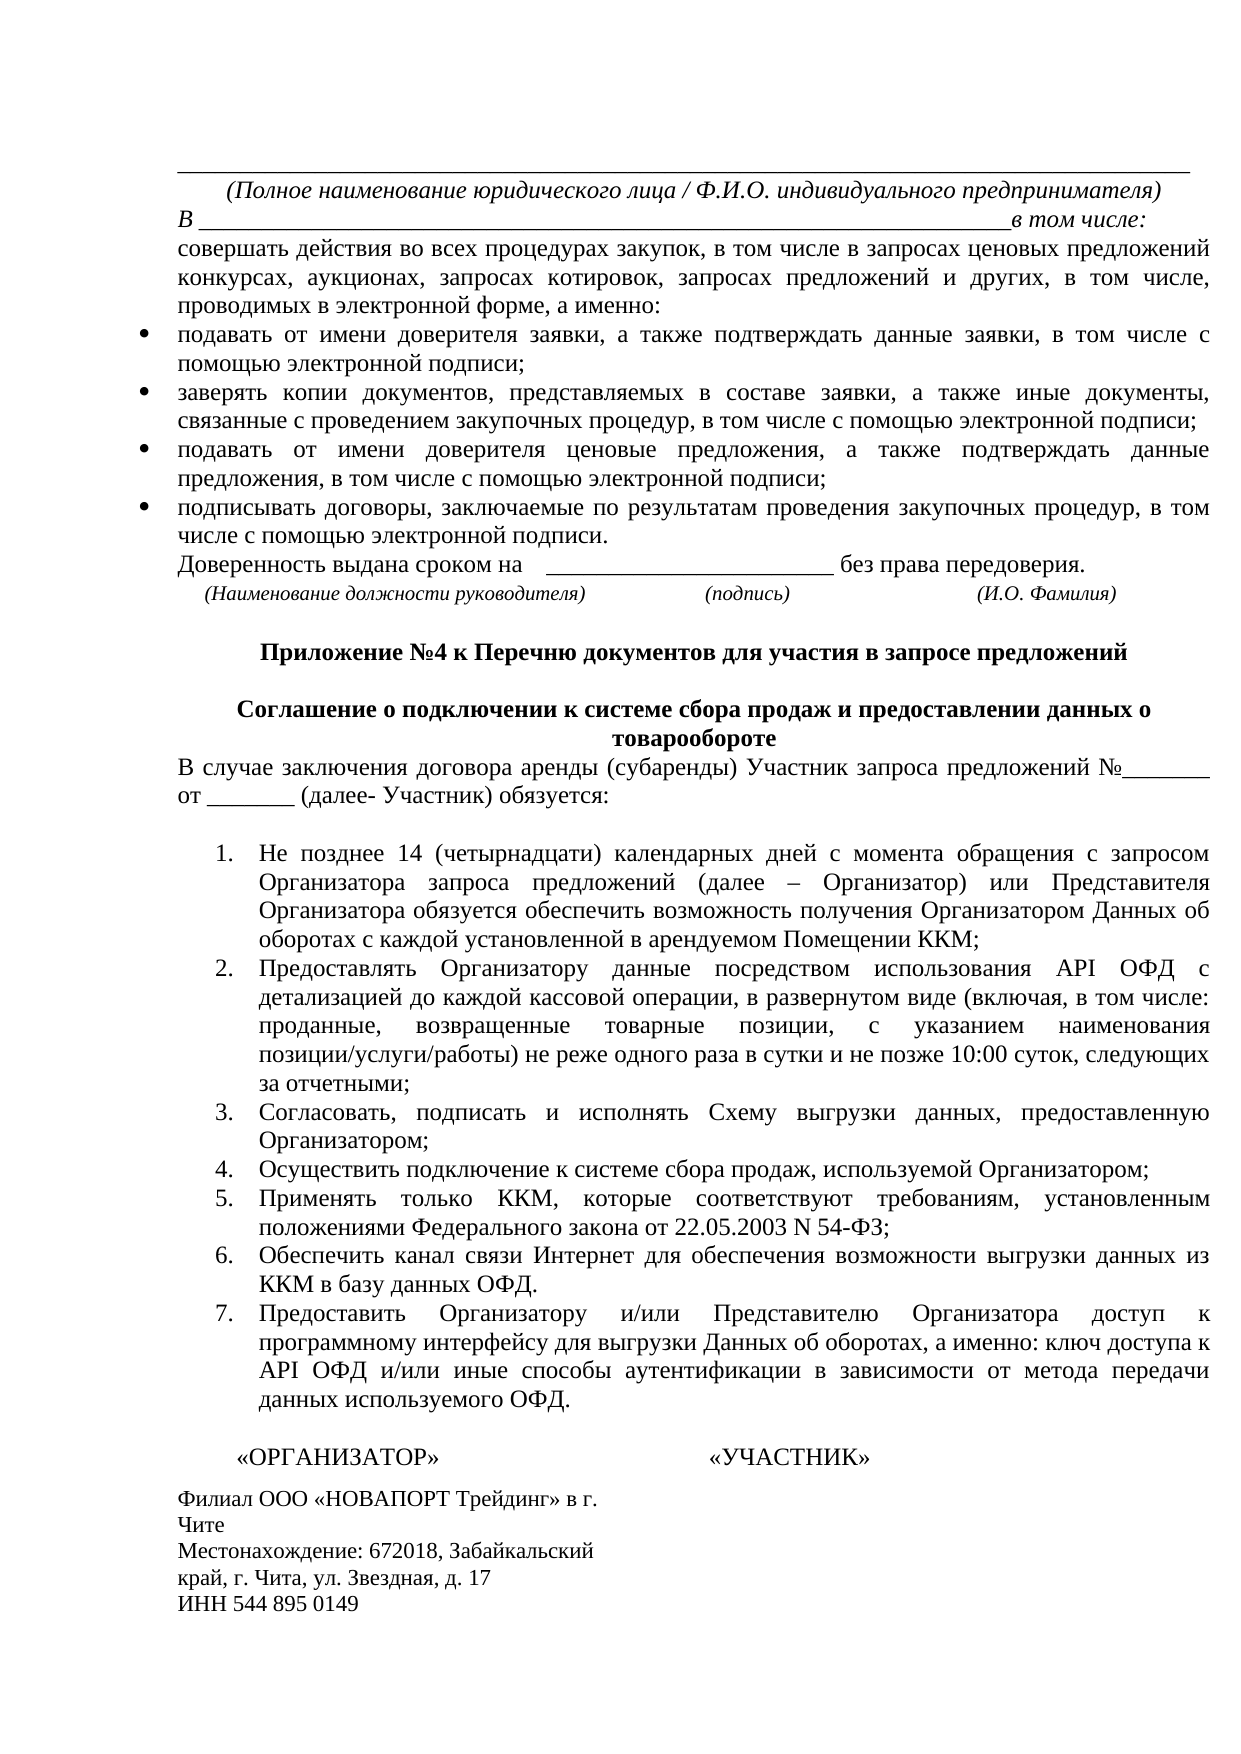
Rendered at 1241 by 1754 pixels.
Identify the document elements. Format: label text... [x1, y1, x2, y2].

list Предоставить Организатору и/или Представителю Организатора доступ к программному интерфейсу для выгрузки Данных об оборотах, а именно: ключ доступа к API ОФД и/или иные способы аутентификации в зависимости от метода передачи данных используемого ОФД. [215, 1298, 1211, 1413]
text В _________________________________________________________________в том числе: [177, 204, 1211, 233]
list подавать от имени доверителя ценовые предложения, а также подтверждать данные предложения, в том числе с помощью электронной подписи; [140, 434, 1211, 492]
text В случае заключения договора аренды (субаренды) Участник запроса предложений №_______ от _______ (далее- Участник) обязуется: [177, 752, 1211, 809]
text Приложение №4 к Перечню документов для участия в запросе предложений [177, 637, 1211, 665]
list подавать от имени доверителя заявки, а также подтверждать данные заявки, в том числе с помощью электронной подписи; [140, 319, 1211, 377]
list подписывать договоры, заключаемые по результатам проведения закупочных процедур, в том числе с помощью электронной подписи. [140, 492, 1211, 549]
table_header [166, 1442, 638, 1616]
list заверять копии документов, представляемых в составе заявки, а также иные документы, связанные с проведением закупочных процедур, в том числе с помощью электронной подписи; [140, 377, 1211, 434]
list Не позднее 14 (четырнадцати) календарных дней с момента обращения с запросом Организатора запроса предложений (далее – Организатор) или Представителя Организатора обязуется обеспечить возможность получения Организатором Данных об оборотах с каждой установленной в арендуемом Помещении ККМ; [215, 838, 1211, 953]
list Обеспечить канал связи Интернет для обеспечения возможности выгрузки данных из ККМ в базу данных ОФД. [215, 1240, 1211, 1298]
table_cell (Наименование должности руководителя) [166, 581, 624, 608]
table_header «УЧАСТНИК» [639, 1442, 1111, 1616]
text Доверенность выдана сроком на _______________________ без права передоверия. [177, 549, 1211, 578]
list Предоставлять Организатору данные посредством использования API ОФД с детализацией до каждой кассовой операции, в развернутом виде (включая, в том числе: проданные, возвращенные товарные позиции, с указанием наименования позиции/услуги/работы) не реже одного раза в сутки и не позже 10:00 суток, следующих за отчетными; [215, 953, 1211, 1097]
list Осуществить подключение к системе сбора продаж, используемой Организатором; [215, 1154, 1211, 1183]
text Соглашение о подключении к системе сбора продаж и предоставлении данных о товарообороте [177, 694, 1211, 752]
text (Полное наименование юридического лица / Ф.И.О. индивидуального предпринимателя) [177, 176, 1211, 204]
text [177, 147, 1211, 176]
list Применять только ККМ, которые соответствуют требованиям, установленным положениями Федерального закона от 22.05.2003 N 54-ФЗ; [215, 1183, 1211, 1240]
table_cell (И.О. Фамилия) [871, 581, 1222, 608]
table_cell (подпись) [624, 581, 871, 608]
text совершать действия во всех процедурах закупок, в том числе в запросах ценовых предложений конкурсах, аукционах, запросах котировок, запросах предложений и других, в том числе, проводимых в электронной форме, а именно: [177, 233, 1211, 319]
list Согласовать, подписать и исполнять Схему выгрузки данных, предоставленную Организатором; [215, 1097, 1211, 1154]
